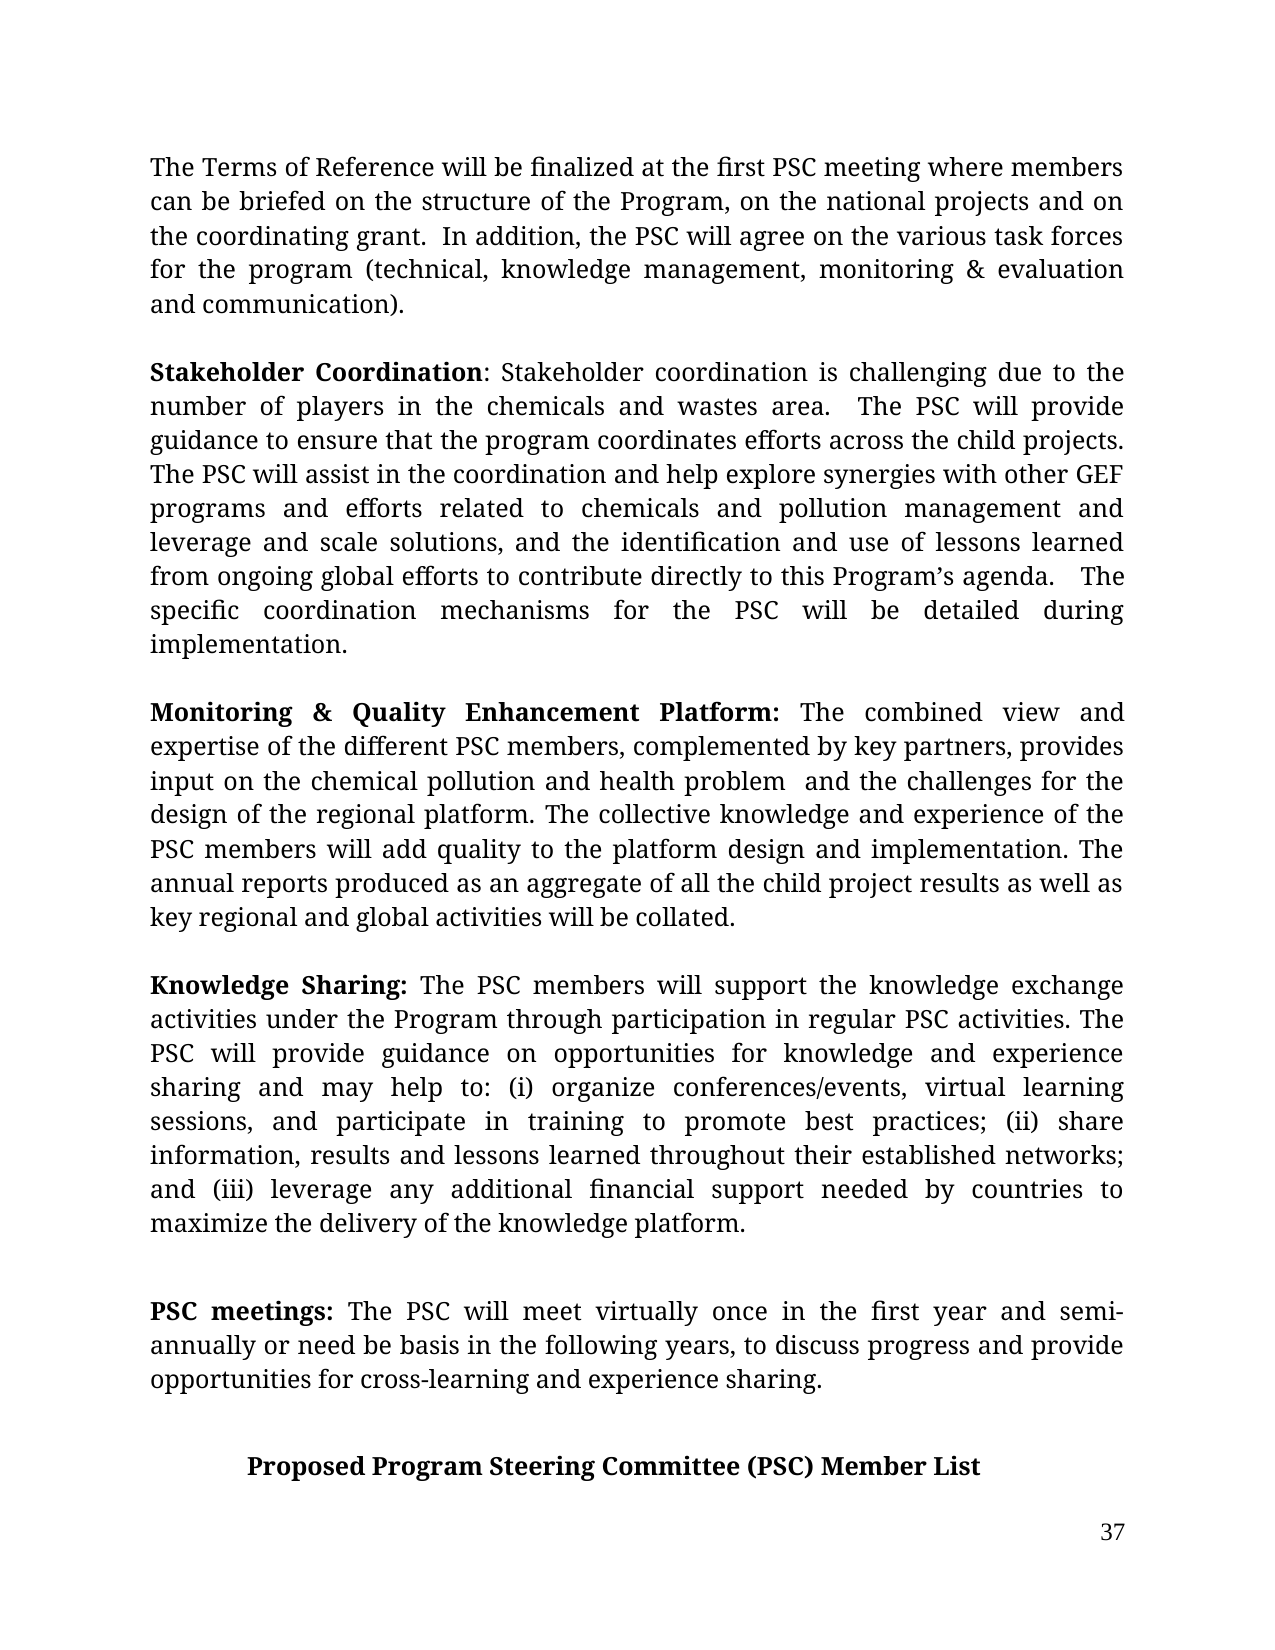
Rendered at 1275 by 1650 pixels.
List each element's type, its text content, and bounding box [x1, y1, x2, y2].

list Monitoring & Quality Enhancement Platform: The combined view and expertise of the different PSC members, complemented by key partners, provides input on the chemical pollution and health problem and the challenges for the design of the regional platform. The collective knowledge and experience of the PSC members will add quality to the platform design and implementation. The annual reports produced as an aggregate of all the child project results as well as key regional and global activities will be collated. [150, 695, 1125, 933]
list The Terms of Reference will be finalized at the first PSC meeting where members can be briefed on the structure of the Program, on the national projects and on the coordinating grant. In addition, the PSC will agree on the various task forces for the program (technical, knowledge management, monitoring & evaluation and communication). [150, 150, 1125, 320]
list PSC meetings: The PSC will meet virtually once in the first year and semi-annually or need be basis in the following years, to discuss progress and provide opportunities for cross-learning and experience sharing. [150, 1293, 1125, 1396]
list Stakeholder Coordination: Stakeholder coordination is challenging due to the number of players in the chemicals and wastes area. The PSC will provide guidance to ensure that the program coordinates efforts across the child projects. The PSC will assist in the coordination and help explore synergies with other GEF programs and efforts related to chemicals and pollution management and leverage and scale solutions, and the identification and use of lessons learned from ongoing global efforts to contribute directly to this Program’s agenda. The specific coordination mechanisms for the PSC will be detailed during implementation. [150, 354, 1125, 661]
text Proposed Program Steering Committee (PSC) Member List [103, 1449, 1125, 1483]
list Knowledge Sharing: The PSC members will support the knowledge exchange activities under the Program through participation in regular PSC activities. The PSC will provide guidance on opportunities for knowledge and experience sharing and may help to: (i) organize conferences/events, virtual learning sessions, and participate in training to promote best practices; (ii) share information, results and lessons learned throughout their established networks; and (iii) leverage any additional financial support needed by countries to maximize the delivery of the knowledge platform. [150, 967, 1125, 1240]
